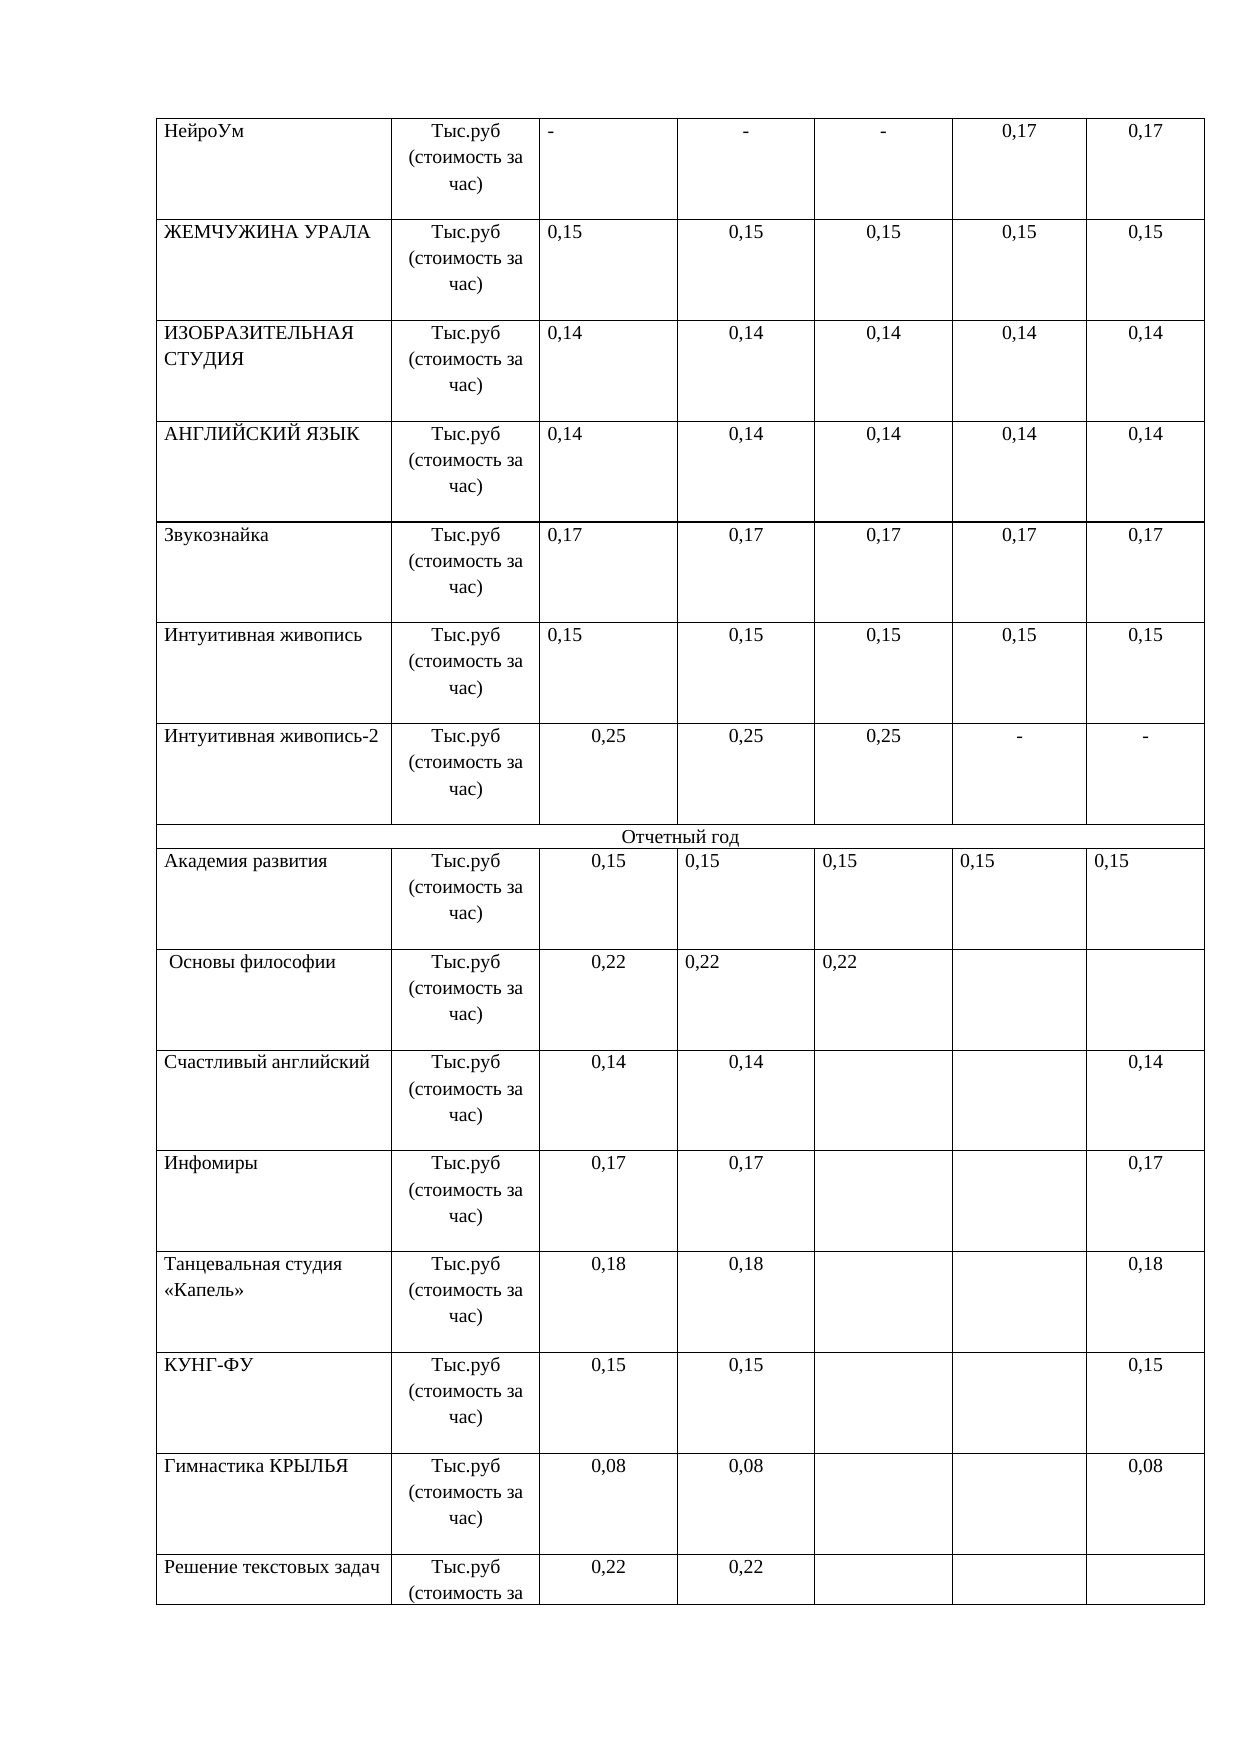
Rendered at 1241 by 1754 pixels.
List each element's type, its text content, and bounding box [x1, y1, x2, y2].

table_cell 0,17 [1087, 119, 1204, 219]
table_cell 0,14 [1087, 422, 1204, 521]
table_cell [815, 1353, 952, 1453]
table_cell 0,22 [678, 1555, 814, 1604]
table_cell Тыс.руб (стоимость за час) [392, 523, 539, 622]
table_cell 0,15 [678, 220, 814, 320]
table_cell Тыс.руб (стоимость за час) [392, 1151, 539, 1251]
table_cell 0,15 [1087, 1353, 1204, 1453]
table_cell - [540, 119, 677, 219]
table_cell 0,14 [678, 321, 814, 421]
table_cell 0,08 [540, 1454, 677, 1554]
table_cell Тыс.руб (стоимость за час) [392, 849, 539, 949]
table_cell АНГЛИЙСКИЙ ЯЗЫК [157, 422, 391, 521]
table_cell 0,15 [1087, 849, 1204, 949]
table_cell Тыс.руб (стоимость за час) [392, 220, 539, 320]
table_cell 0,15 [1087, 623, 1204, 723]
table_cell 0,22 [540, 1555, 677, 1604]
table_cell 0,15 [953, 623, 1086, 723]
table_cell 0,15 [678, 849, 814, 949]
table_cell 0,17 [540, 523, 677, 622]
table_cell Тыс.руб (стоимость за час) [392, 321, 539, 421]
table_cell [953, 1454, 1086, 1554]
table_cell 0,18 [540, 1252, 677, 1352]
table_cell - [953, 724, 1086, 824]
table_cell 0,15 [815, 623, 952, 723]
table_cell КУНГ-ФУ [157, 1353, 391, 1453]
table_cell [392, 119, 539, 219]
table_cell 0,15 [540, 849, 677, 949]
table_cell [157, 1555, 391, 1604]
table_cell [815, 1555, 952, 1604]
table_cell Тыс.руб (стоимость за час) [392, 1353, 539, 1453]
table_cell [1087, 1555, 1204, 1604]
table_cell [815, 1151, 952, 1251]
table_cell 0,14 [953, 321, 1086, 421]
table_cell [953, 1252, 1086, 1352]
table_cell 0,18 [1087, 1252, 1204, 1352]
table_cell 0,14 [678, 422, 814, 521]
table_cell 0,17 [815, 523, 952, 622]
table_cell 0,08 [678, 1454, 814, 1554]
table_cell - [815, 119, 952, 219]
table_cell 0,17 [540, 1151, 677, 1251]
table_cell 0,14 [1087, 321, 1204, 421]
table_cell Тыс.руб (стоимость за час) [392, 623, 539, 723]
table_cell 0,17 [953, 119, 1086, 219]
table_cell [815, 1051, 952, 1150]
table_cell 0,17 [678, 1151, 814, 1251]
table_cell 0,14 [540, 1051, 677, 1150]
table_cell Отчетный год [157, 825, 1204, 848]
table_cell 0,22 [540, 950, 677, 1049]
table_cell 0,15 [678, 623, 814, 723]
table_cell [392, 1555, 539, 1604]
table_cell 0,14 [953, 422, 1086, 521]
table_cell Тыс.руб (стоимость за час) [392, 1454, 539, 1554]
table_cell Тыс.руб (стоимость за час) [392, 1051, 539, 1150]
table_cell Основы философии [157, 950, 391, 1049]
table_cell Тыс.руб (стоимость за час) [392, 422, 539, 521]
table_cell 0,15 [815, 220, 952, 320]
table_cell 0,25 [540, 724, 677, 824]
table_cell 0,15 [678, 1353, 814, 1453]
table_cell Инфомиры [157, 1151, 391, 1251]
table_cell 0,15 [540, 220, 677, 320]
table_cell 0,15 [953, 220, 1086, 320]
table_cell 0,17 [678, 523, 814, 622]
table_cell Танцевальная студия «Капель» [157, 1252, 391, 1352]
table_cell НейроУм [157, 119, 391, 219]
table_cell Гимнастика КРЫЛЬЯ [157, 1454, 391, 1554]
table_cell [953, 1555, 1086, 1604]
table_cell 0,15 [1087, 220, 1204, 320]
table_cell 0,25 [815, 724, 952, 824]
table_cell 0,17 [1087, 1151, 1204, 1251]
table_cell 0,14 [815, 422, 952, 521]
table_cell Академия развития [157, 849, 391, 949]
table_cell 0,14 [540, 321, 677, 421]
table_cell 0,22 [678, 950, 814, 1049]
table_cell [953, 1353, 1086, 1453]
table_cell - [678, 119, 814, 219]
table_cell Интуитивная живопись [157, 623, 391, 723]
table_cell 0,15 [953, 849, 1086, 949]
table_cell [815, 1454, 952, 1554]
table_cell 0,15 [540, 1353, 677, 1453]
table_cell 0,15 [815, 849, 952, 949]
table_cell [953, 950, 1086, 1049]
table_cell 0,14 [1087, 1051, 1204, 1150]
table_cell ЖЕМЧУЖИНА УРАЛА [157, 220, 391, 320]
table_cell 0,25 [678, 724, 814, 824]
table_cell 0,18 [678, 1252, 814, 1352]
table_cell 0,14 [678, 1051, 814, 1150]
table_cell [953, 1151, 1086, 1251]
table_cell - [1087, 724, 1204, 824]
table_cell ИЗОБРАЗИТЕЛЬНАЯ СТУДИЯ [157, 321, 391, 421]
table_cell 0,22 [815, 950, 952, 1049]
table_cell 0,14 [540, 422, 677, 521]
table_cell [953, 1051, 1086, 1150]
table_cell Интуитивная живопись-2 [157, 724, 391, 824]
table_cell 0,17 [1087, 523, 1204, 622]
table_cell Тыс.руб (стоимость за час) [392, 1252, 539, 1352]
table_cell 0,15 [540, 623, 677, 723]
table_cell 0,08 [1087, 1454, 1204, 1554]
table_cell [1087, 950, 1204, 1049]
table_cell 0,17 [953, 523, 1086, 622]
table_cell Счастливый английский [157, 1051, 391, 1150]
table_cell 0,14 [815, 321, 952, 421]
table_cell Тыс.руб (стоимость за час) [392, 950, 539, 1049]
table_cell Звукознайка [157, 523, 391, 622]
table_cell [815, 1252, 952, 1352]
table_cell Тыс.руб (стоимость за час) [392, 724, 539, 824]
